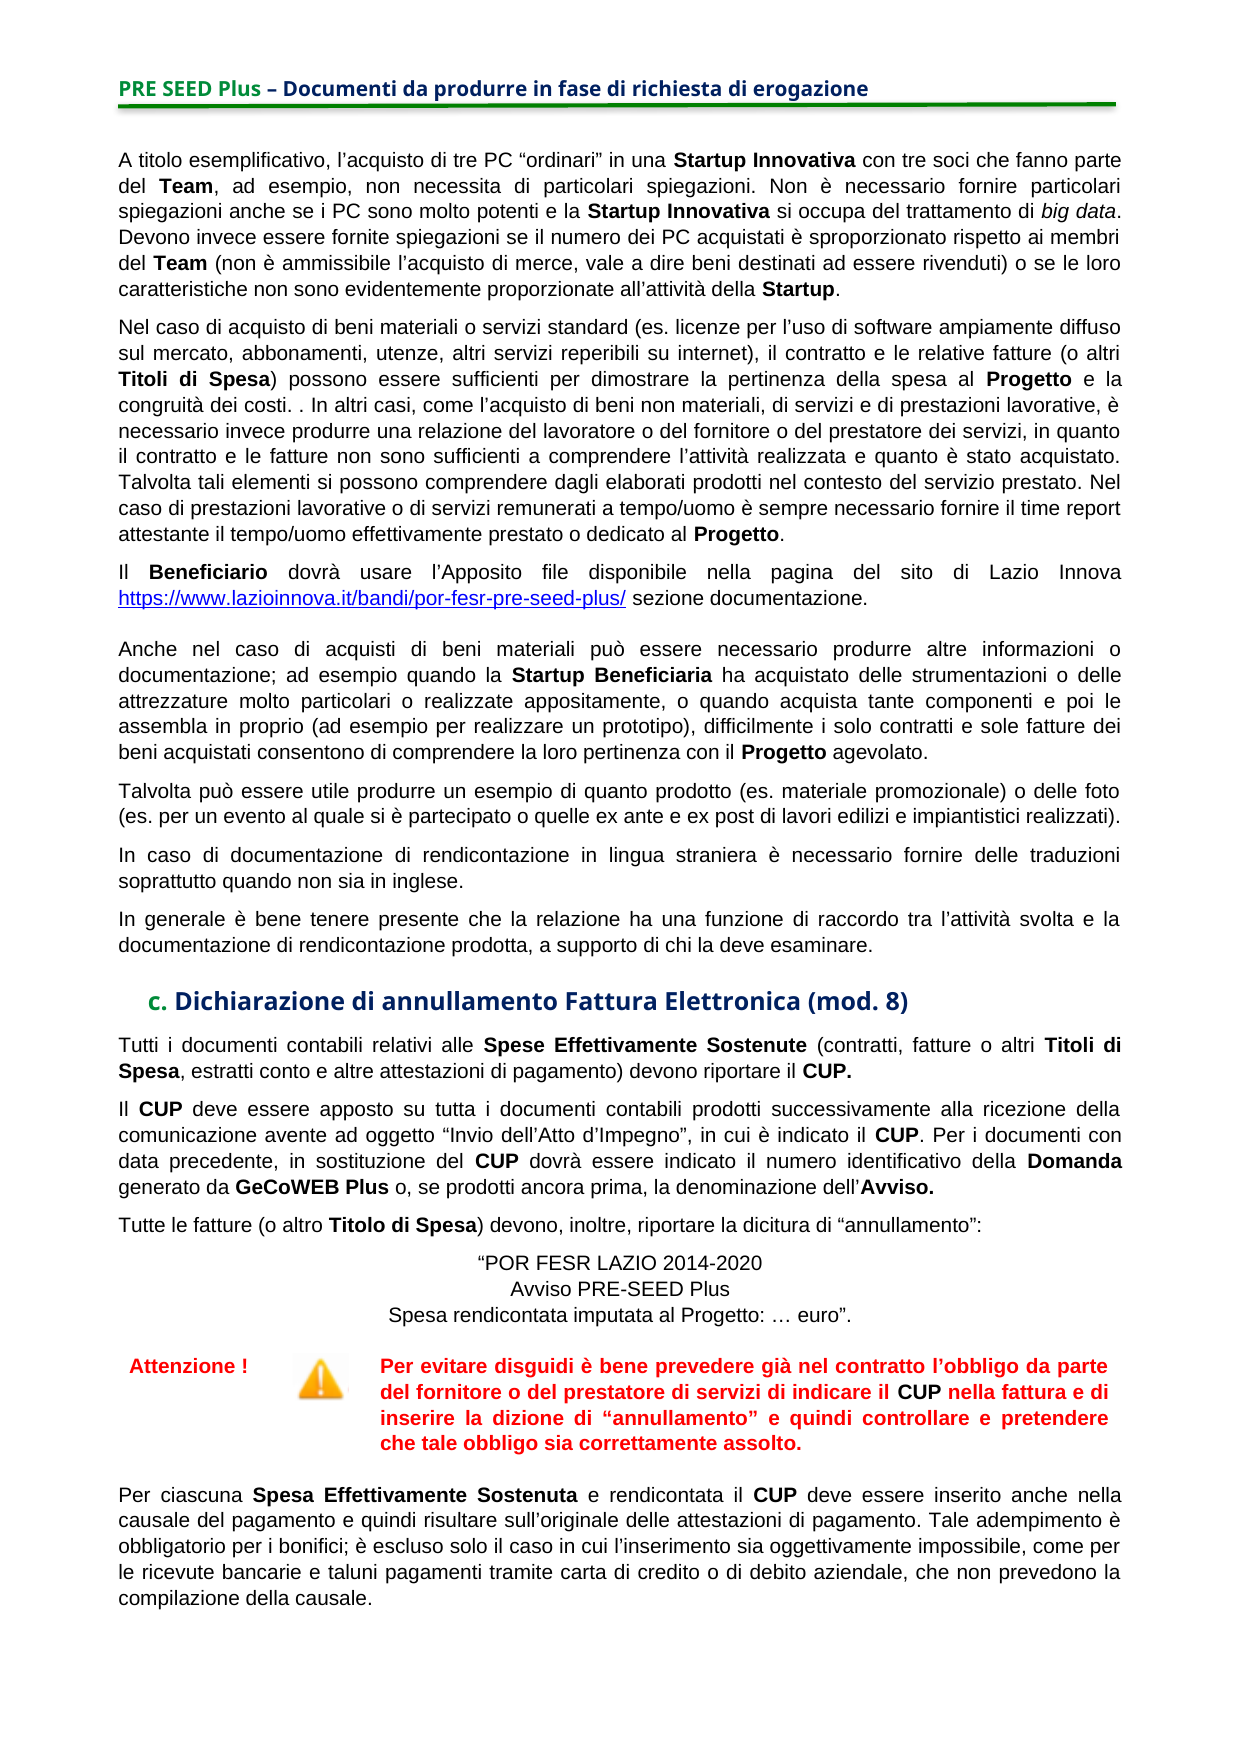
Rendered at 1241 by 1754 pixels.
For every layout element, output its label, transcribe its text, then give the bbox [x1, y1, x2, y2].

text A titolo esemplificativo, l’acquisto di tre PC “ordinari” in una Startup Innovativa con tre soci che fanno parte del Team, ad esempio, non necessita di particolari spiegazioni. Non è necessario fornire particolari spiegazioni anche se i PC sono molto potenti e la Startup Innovativa si occupa del trattamento di big data. Devono invece essere fornite spiegazioni se il numero dei PC acquistati è sproporzionato rispetto ai membri del Team (non è ammissibile l’acquisto di merce, vale a dire beni destinati ad essere rivenduti) o se le loro caratteristiche non sono evidentemente proporzionate all’attività della Startup. [118, 148, 1122, 301]
table_header Attenzione ! [118, 1354, 368, 1482]
text Talvolta può essere utile produrre un esempio di quanto prodotto (es. materiale promozionale) o delle foto (es. per un evento al quale si è partecipato o quelle ex ante e ex post di lavori edilizi e impiantistici realizzati). [118, 778, 1122, 828]
text In caso di documentazione di rendicontazione in lingua straniera è necessario fornire delle traduzioni soprattutto quando non sia in inglese. [118, 843, 1122, 892]
text Per ciascuna Spesa Effettivamente Sostenuta e rendicontata il CUP deve essere inserito anche nella causale del pagamento e quindi risultare sull’originale delle attestazioni di pagamento. Tale adempimento è obbligatorio per i bonifici; è escluso solo il caso in cui l’inserimento sia oggettivamente impossibile, come per le ricevute bancarie e taluni pagamenti tramite carta di credito o di debito aziendale, che non prevedono la compilazione della causale. [118, 1482, 1122, 1610]
text “POR FESR LAZIO 2014-2020 [118, 1251, 1122, 1275]
text Avviso PRE-SEED Plus [118, 1277, 1122, 1301]
list Il CUP deve essere apposto su tutta i documenti contabili prodotti successivamente alla ricezione della comunicazione avente ad oggetto “Invio dell’Atto d’Impegno”, in cui è indicato il CUP. Per i documenti con data precedente, in sostituzione del CUP dovrà essere indicato il numero identificativo della Domanda generato da GeCoWEB Plus o, se prodotti ancora prima, la denominazione dell’Avviso. [118, 1097, 1122, 1198]
text Il Beneficiario dovrà usare l’Apposito file disponibile nella pagina del sito di Lazio Innova https://www.lazioinnova.it/bandi/por-fesr-pre-seed-plus/ sezione documentazione. [118, 560, 1122, 610]
table_header Per evitare disguidi è bene prevedere già nel contratto l’obbligo da parte del fornitore o del prestatore di servizi di indicare il CUP nella fattura e di inserire la dizione di “annullamento” e quindi controllare e pretendere che tale obbligo sia correttamente assolto. [369, 1354, 1121, 1482]
text In generale è bene tenere presente che la relazione ha una funzione di raccordo tra l’attività svolta e la documentazione di rendicontazione prodotta, a supporto di chi la deve esaminare. [118, 907, 1122, 957]
text Nel caso di acquisto di beni materiali o servizi standard (es. licenze per l’uso di software ampiamente diffuso sul mercato, abbonamenti, utenze, altri servizi reperibili su internet), il contratto e le relative fatture (o altri Titoli di Spesa) possono essere sufficienti per dimostrare la pertinenza della spesa al Progetto e la congruità dei costi. . In altri casi, come l’acquisto di beni non materiali, di servizi e di prestazioni lavorative, è necessario invece produrre una relazione del lavoratore o del fornitore o del prestatore dei servizi, in quanto il contratto e le fatture non sono sufficienti a comprendere l’attività realizzata e quanto è stato acquistato. Talvolta tali elementi si possono comprendere dagli elaborati prodotti nel contesto del servizio prestato. Nel caso di prestazioni lavorative o di servizi remunerati a tempo/uomo è sempre necessario fornire il time report attestante il tempo/uomo effettivamente prestato o dedicato al Progetto. [118, 315, 1122, 546]
text Tutte le fatture (o altro Titolo di Spesa) devono, inoltre, riportare la dicitura di “annullamento”: [118, 1213, 1122, 1237]
text Spesa rendicontata imputata al Progetto: … euro”. [118, 1303, 1122, 1327]
text Anche nel caso di acquisti di beni materiali può essere necessario produrre altre informazioni o documentazione; ad esempio quando la Startup Beneficiaria ha acquistato delle strumentazioni o delle attrezzature molto particolari o realizzate appositamente, o quando acquista tante componenti e poi le assembla in proprio (ad esempio per realizzare un prototipo), difficilmente i solo contratti e sole fatture dei beni acquistati consentono di comprendere la loro pertinenza con il Progetto agevolato. [118, 637, 1122, 764]
text c. Dichiarazione di annullamento Fattura Elettronica (mod. 8) [148, 983, 1122, 1018]
list Tutti i documenti contabili relativi alle Spese Effettivamente Sostenute (contratti, fatture o altri Titoli di Spesa, estratti conto e altre attestazioni di pagamento) devono riportare il CUP. [118, 1033, 1122, 1083]
picture [292, 1353, 349, 1409]
